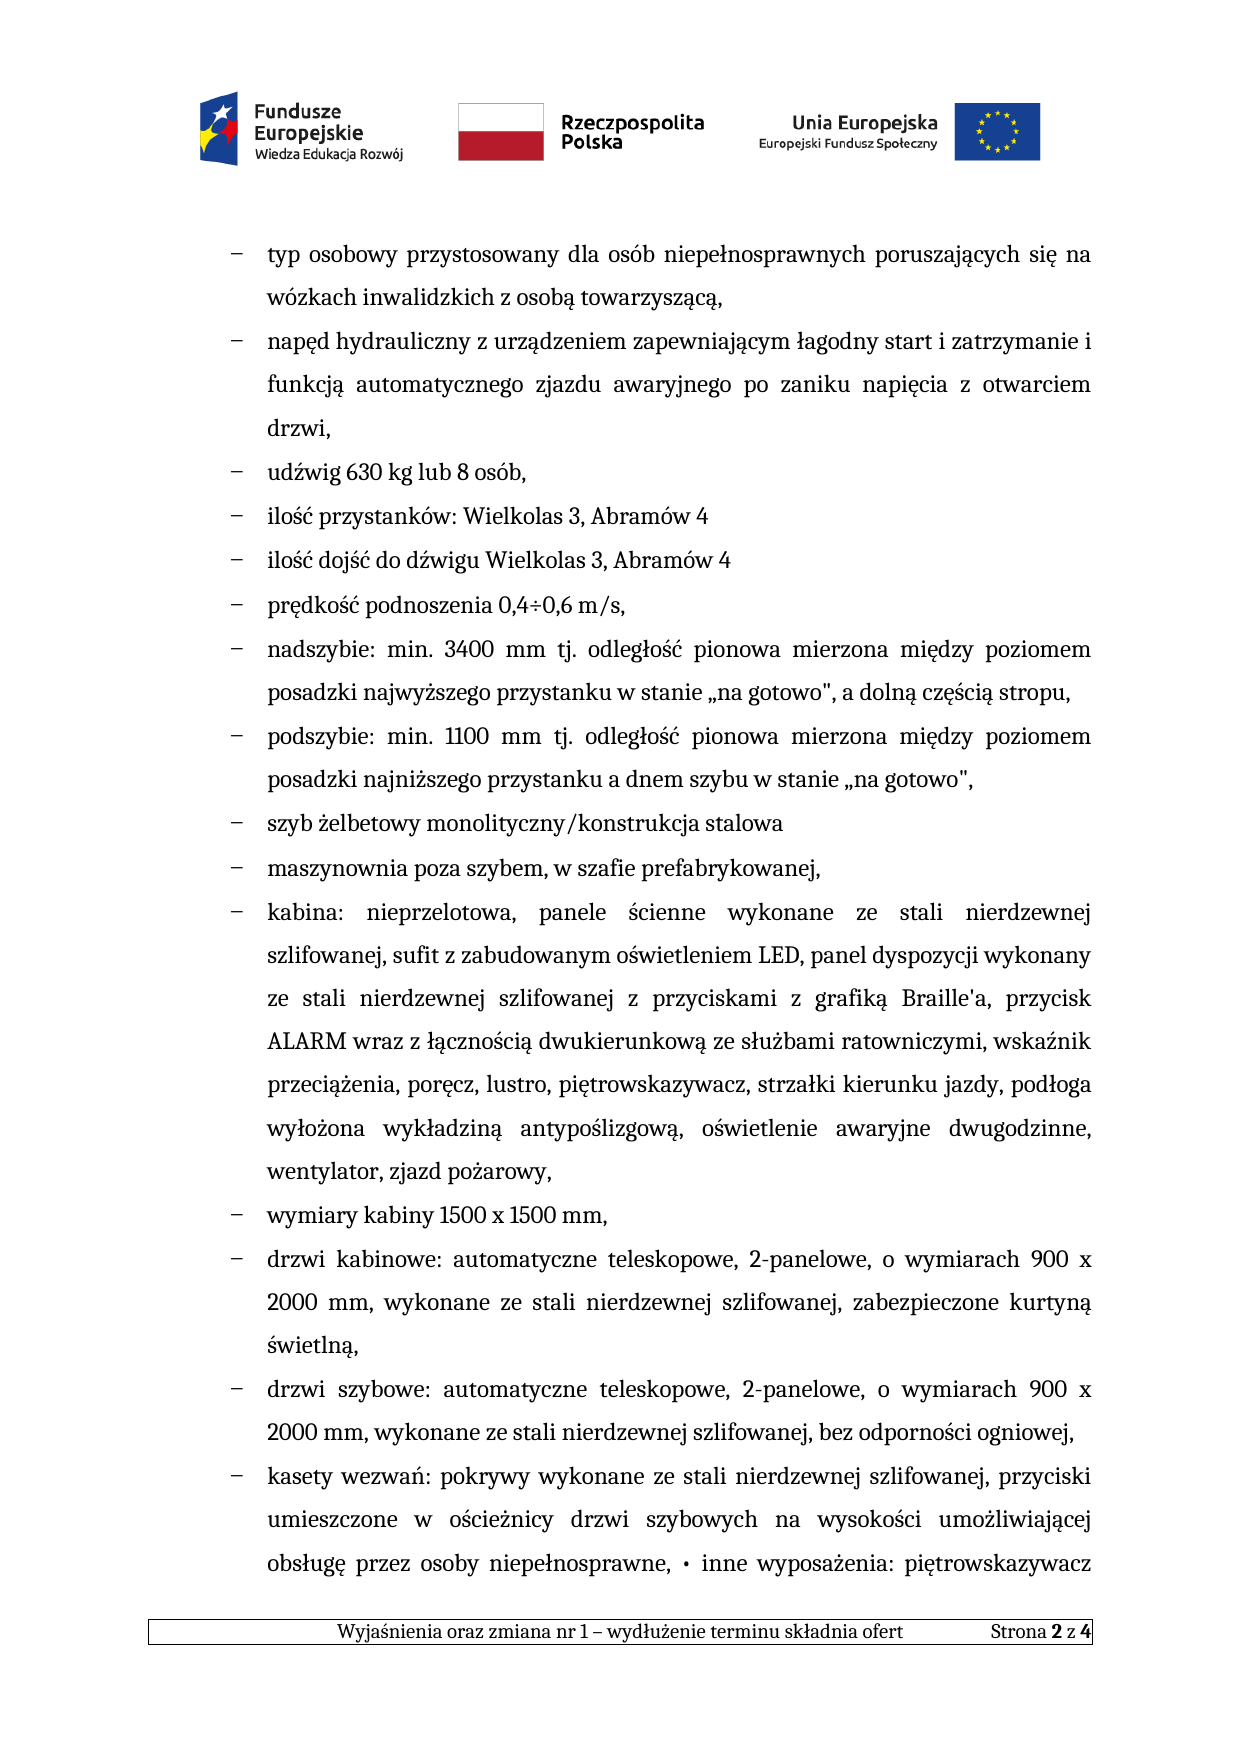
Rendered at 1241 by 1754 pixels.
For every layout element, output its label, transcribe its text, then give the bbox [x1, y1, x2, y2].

list maszynownia poza szybem, w szafie prefabrykowanej, [229, 853, 1092, 882]
list szyb żelbetowy monolityczny/konstrukcja stalowa [229, 808, 1092, 838]
list ilość przystanków: Wielkolas 3, Abramów 4 [229, 501, 1092, 531]
picture [147, 30, 1093, 227]
list drzwi kabinowe: automatyczne teleskopowe, 2-panelowe, o wymiarach 900 x 2000 mm, wykonane ze stali nierdzewnej szlifowanej, zabezpieczone kurtyną świetlną, [229, 1244, 1092, 1360]
list prędkość podnoszenia 0,4÷0,6 m/s, [229, 590, 1092, 619]
list typ osobowy przystosowany dla osób niepełnosprawnych poruszających się na wózkach inwalidzkich z osobą towarzyszącą, [229, 239, 1092, 312]
list udźwig 630 kg lub 8 osób, [229, 457, 1092, 486]
list ilość dojść do dźwigu Wielkolas 3, Abramów 4 [229, 545, 1092, 575]
list napęd hydrauliczny z urządzeniem zapewniającym łagodny start i zatrzymanie i funkcją automatycznego zjazdu awaryjnego po zaniku napięcia z otwarciem drzwi, [229, 326, 1092, 442]
list wymiary kabiny 1500 x 1500 mm, [229, 1200, 1092, 1229]
list nadszybie: min. 3400 mm tj. odległość pionowa mierzona między poziomem posadzki najwyższego przystanku w stanie „na gotowo", a dolną częścią stropu, [229, 634, 1092, 707]
list drzwi szybowe: automatyczne teleskopowe, 2-panelowe, o wymiarach 900 x 2000 mm, wykonane ze stali nierdzewnej szlifowanej, bez odporności ogniowej, [229, 1374, 1092, 1447]
list kabina: nieprzelotowa, panele ścienne wykonane ze stali nierdzewnej szlifowanej, sufit z zabudowanym oświetleniem LED, panel dyspozycji wykonany ze stali nierdzewnej szlifowanej z przyciskami z grafiką Braille'a, przycisk ALARM wraz z łącznością dwukierunkową ze służbami ratowniczymi, wskaźnik przeciążenia, poręcz, lustro, piętrowskazywacz, strzałki kierunku jazdy, podłoga wyłożona wykładziną antypoślizgową, oświetlenie awaryjne dwugodzinne, wentylator, zjazd pożarowy, [229, 897, 1092, 1185]
list podszybie: min. 1100 mm tj. odległość pionowa mierzona między poziomem posadzki najniższego przystanku a dnem szybu w stanie „na gotowo", [229, 721, 1092, 794]
